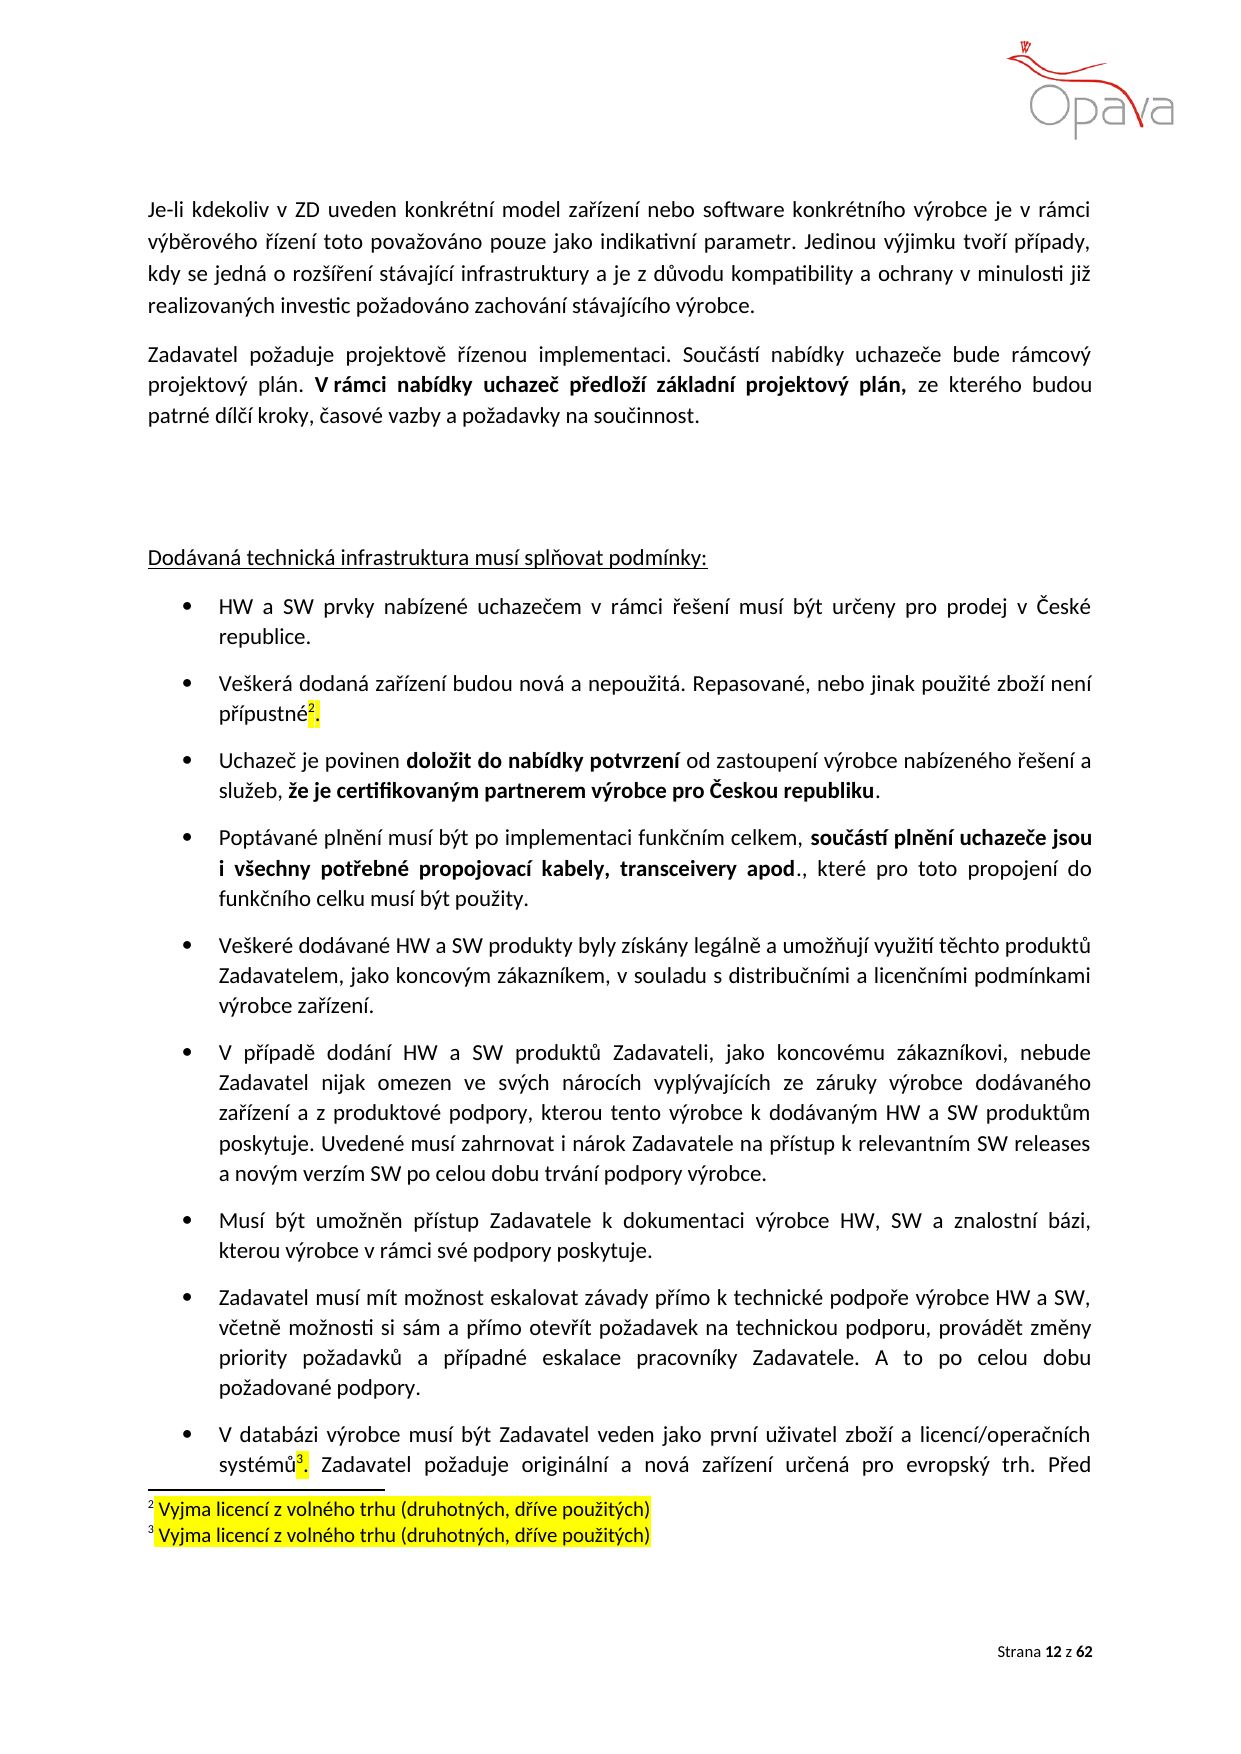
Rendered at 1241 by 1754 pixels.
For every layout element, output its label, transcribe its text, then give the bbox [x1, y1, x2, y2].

text Dodávaná technická infrastruktura musí splňovat podmínky: [148, 543, 1093, 571]
list V případě dodání HW a SW produktů Zadavateli, jako koncovému zákazníkovi, nebude Zadavatel nijak omezen ve svých nárocích vyplývajících ze záruky výrobce dodávaného zařízení a z produktové podpory, kterou tento výrobce k dodávaným HW a SW produktům poskytuje. Uvedené musí zahrnovat i nárok Zadavatele na přístup k relevantním SW releases a novým verzím SW po celou dobu trvání podpory výrobce. [183, 1038, 1093, 1187]
picture [998, 32, 1183, 147]
list Zadavatel musí mít možnost eskalovat závady přímo k technické podpoře výrobce HW a SW, včetně možnosti si sám a přímo otevřít požadavek na technickou podporu, provádět změny priority požadavků a případné eskalace pracovníky Zadavatele. A to po celou dobu požadované podpory. [183, 1283, 1093, 1402]
list Musí být umožněn přístup Zadavatele k dokumentaci výrobce HW, SW a znalostní bázi, kterou výrobce v rámci své podpory poskytuje. [183, 1206, 1093, 1264]
list Uchazeč je povinen doložit do nabídky potvrzení od zastoupení výrobce nabízeného řešení a služeb, že je certifikovaným partnerem výrobce pro Českou republiku. [183, 746, 1093, 805]
list Veškeré dodávané HW a SW produkty byly získány legálně a umožňují využití těchto produktů Zadavatelem, jako koncovým zákazníkem, v souladu s distribučními a licenčními podmínkami výrobce zařízení. [183, 931, 1093, 1019]
list Poptávané plnění musí být po implementaci funkčním celkem, součástí plnění uchazeče jsou i všechny potřebné propojovací kabely, transceivery apod., které pro toto propojení do funkčního celku musí být použity. [183, 823, 1093, 912]
text Zadavatel požaduje projektově řízenou implementaci. Součástí nabídky uchazeče bude rámcový projektový plán. V rámci nabídky uchazeč předloží základní projektový plán, ze kterého budou patrné dílčí kroky, časové vazby a požadavky na součinnost. [148, 340, 1093, 429]
list HW a SW prvky nabízené uchazečem v rámci řešení musí být určeny pro prodej v České republice. [183, 592, 1093, 651]
text Je-li kdekoliv v ZD uveden konkrétní model zařízení nebo software konkrétního výrobce je v rámci výběrového řízení toto považováno pouze jako indikativní parametr. Jedinou výjimku tvoří případy, kdy se jedná o rozšíření stávající infrastruktury a je z důvodu kompatibility a ochrany v minulosti již realizovaných investic požadováno zachování stávajícího výrobce. [148, 195, 1093, 319]
list Veškerá dodaná zařízení budou nová a nepoužitá. Repasované, nebo jinak použité zboží není přípustné. [183, 669, 1093, 728]
